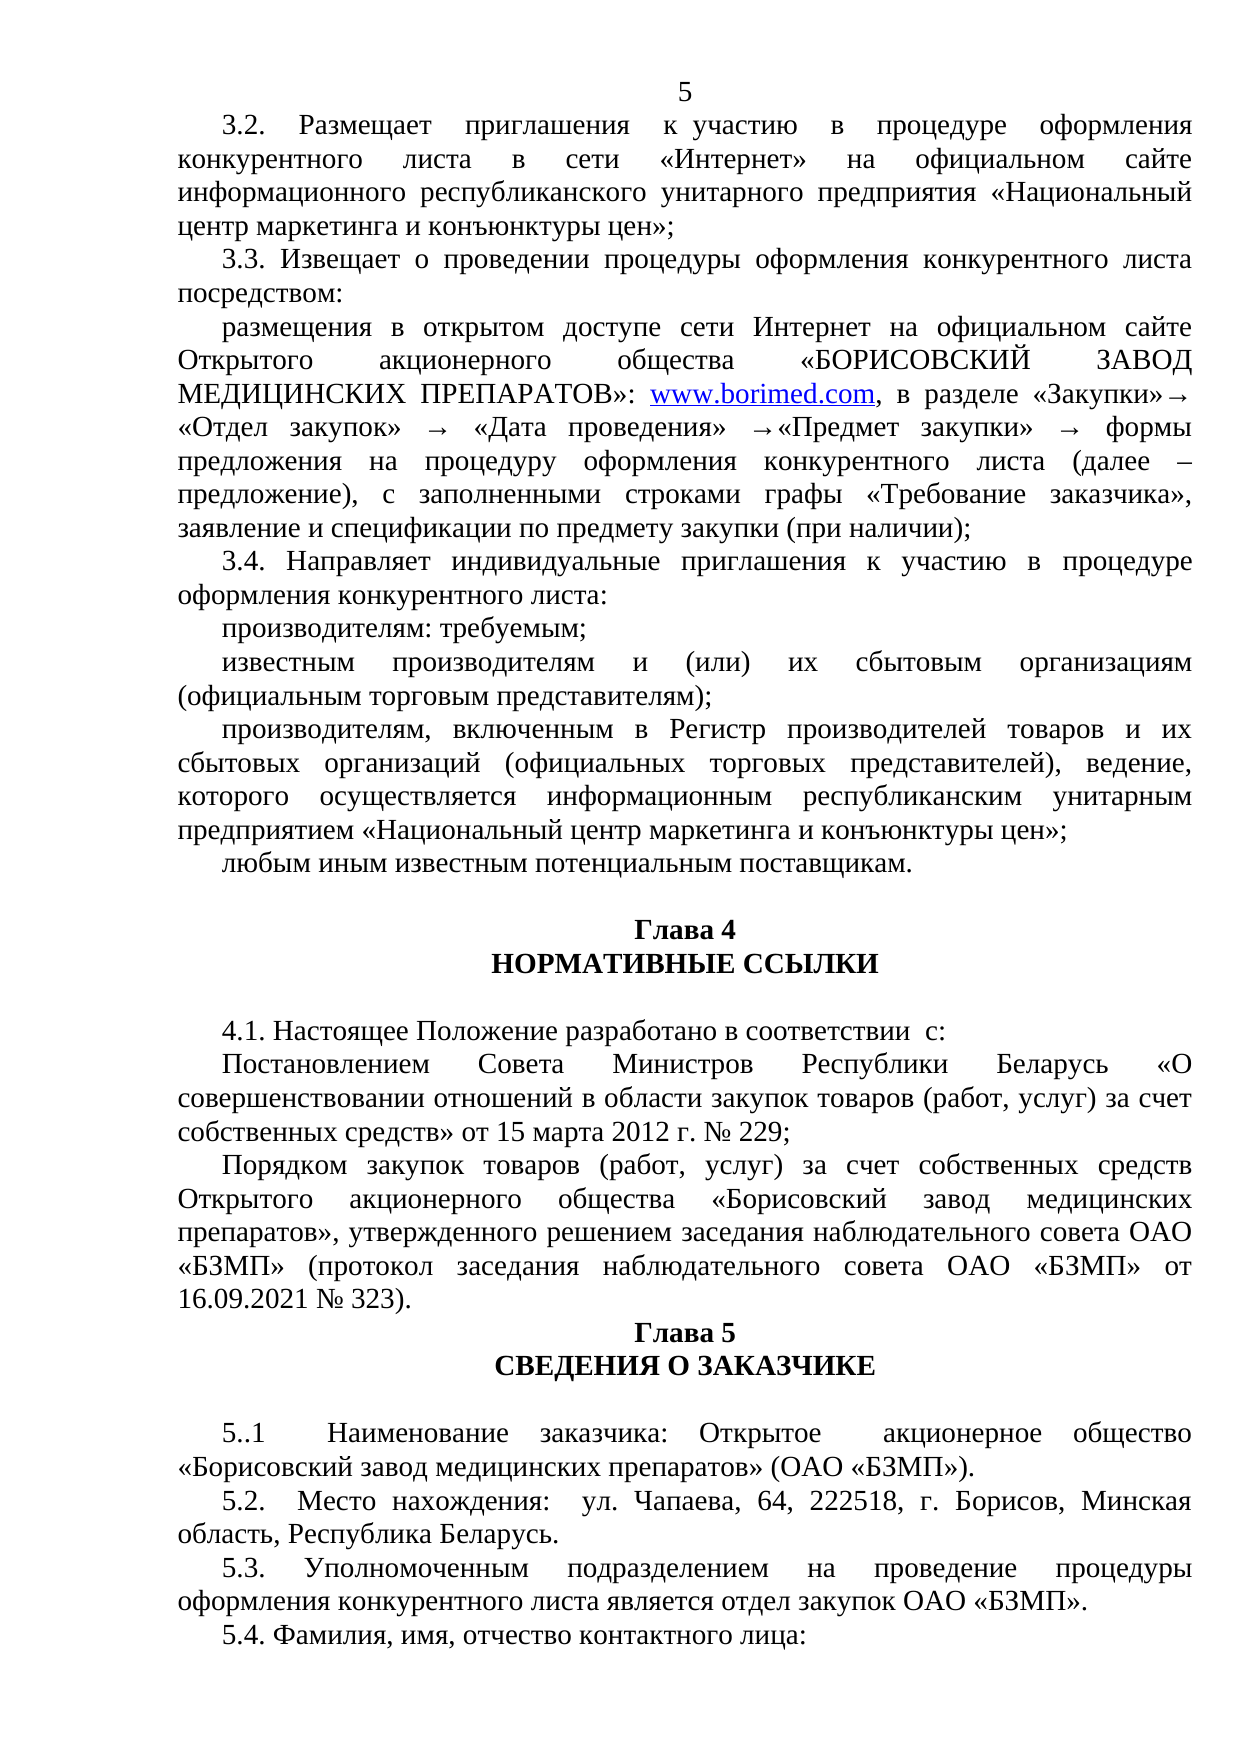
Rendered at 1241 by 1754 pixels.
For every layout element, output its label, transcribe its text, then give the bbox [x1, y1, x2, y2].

text Глава 5 [177, 1315, 1193, 1348]
text НОРМАТИВНЫЕ ССЫЛКИ [177, 946, 1193, 979]
text производителям: требуемым; [177, 611, 1193, 644]
text размещения в открытом доступе сети Интернет на официальном сайте Открытого акционерного общества «БОРИСОВСКИЙ ЗАВОД МЕДИЦИНСКИХ ПРЕПАРАТОВ»: www.borimed.com, в разделе «Закупки»→ «Отдел закупок» → «Дата проведения» →«Предмет закупки» → формы предложения на процедуру оформления конкурентного листа (далее – предложение), с заполненными строками графы «Требование заказчика», заявление и спецификации по предмету закупки (при наличии); [177, 309, 1193, 543]
text 3.3. Извещает о проведении процедуры оформления конкурентного листа посредством: [177, 242, 1193, 309]
text известным производителям и (или) их сбытовым организациям (официальным торговым представителям); [177, 644, 1193, 711]
text СВЕДЕНИЯ О ЗАКАЗЧИКЕ [177, 1348, 1193, 1382]
text 5.2. Место нахождения: ул. Чапаева, 64, 222518, г. Борисов, Минская область, Республика Беларусь. [177, 1483, 1193, 1550]
text 4.1. Настоящее Положение разработано в соответствии с: [177, 1013, 1193, 1047]
text 3.4. Направляет индивидуальные приглашения к участию в процедуре оформления конкурентного листа: [177, 543, 1193, 611]
text 5.3. Уполномоченным подразделением на проведение процедуры оформления конкурентного листа является отдел закупок ОАО «БЗМП». [177, 1550, 1193, 1617]
text Порядком закупок товаров (работ, услуг) за счет собственных средств Открытого акционерного общества «Борисовский завод медицинских препаратов», утвержденного решением заседания наблюдательного совета ОАО «БЗМП» (протокол заседания наблюдательного совета ОАО «БЗМП» от 16.09.2021 № 323). [177, 1147, 1193, 1315]
text любым иным известным потенциальным поставщикам. [177, 845, 1193, 879]
text производителям, включенным в Регистр производителей товаров и их сбытовых организаций (официальных торговых представителей), ведение, которого осуществляется информационным республиканским унитарным предприятием «Национальный центр маркетинга и конъюнктуры цен»; [177, 711, 1193, 845]
text 5..1 Наименование заказчика: Открытое акционерное общество «Борисовский завод медицинских препаратов» (ОАО «БЗМП»). [177, 1416, 1193, 1483]
text 5.4. Фамилия, имя, отчество контактного лица: [177, 1617, 1193, 1650]
text Постановлением Совета Министров Республики Беларусь «О совершенствовании отношений в области закупок товаров (работ, услуг) за счет собственных средств» от 15 марта 2012 г. № 229; [177, 1047, 1193, 1147]
text 3.2. Размещает приглашения к участию в процедуре оформления конкурентного листа в сети «Интернет» на официальном сайте информационного республиканского унитарного предприятия «Национальный центр маркетинга и конъюнктуры цен»; [177, 107, 1193, 242]
text Глава 4 [177, 912, 1193, 946]
